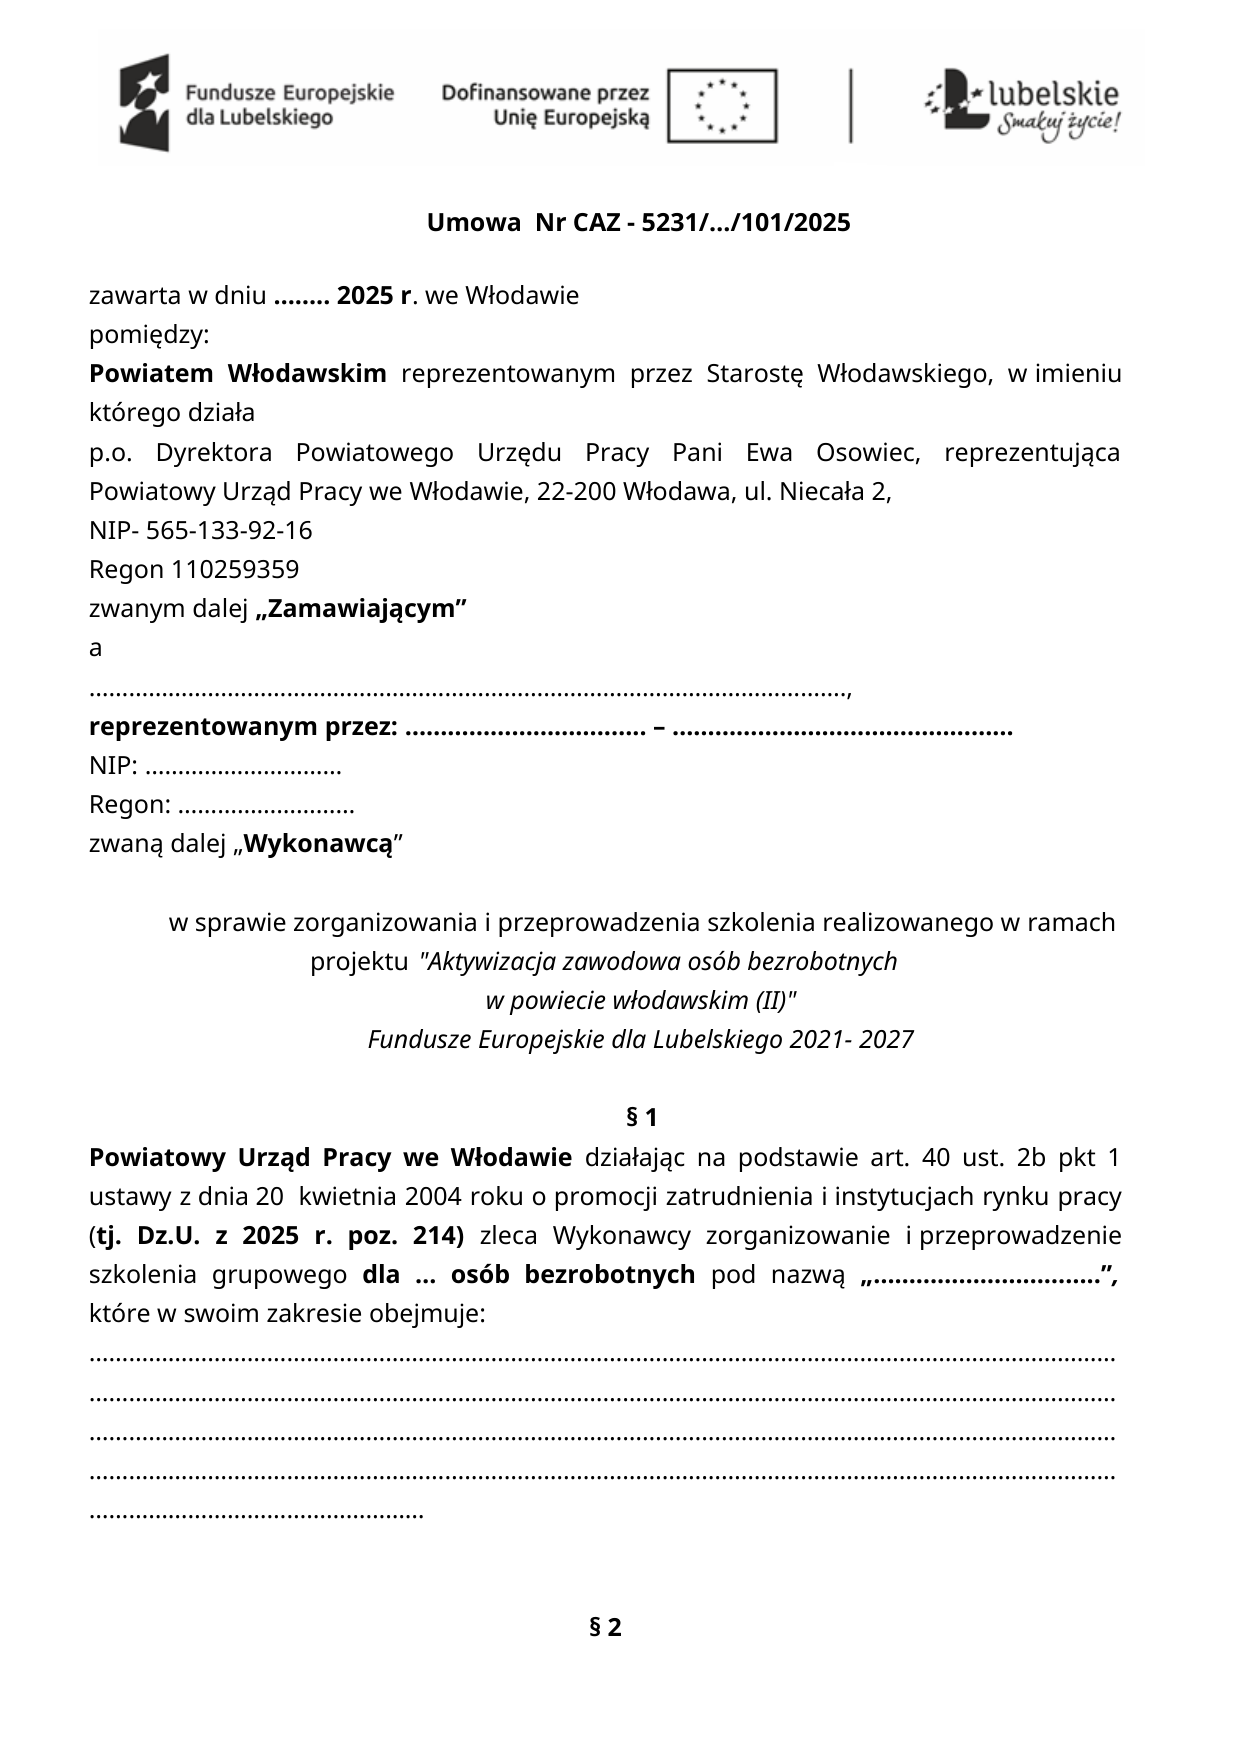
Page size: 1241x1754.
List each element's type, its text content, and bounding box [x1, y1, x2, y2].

text Regon 110259359 [89, 552, 1152, 586]
text Fundusze Europejskie dla Lubelskiego 2021- 2027 [89, 1022, 1122, 1056]
text § 2 [89, 1531, 1122, 1643]
text reprezentowanym przez: ………………………..….. – ………………………………………… [89, 708, 1122, 742]
text w powiecie włodawskim (II)" [89, 983, 1122, 1017]
text zawarta w dniu …….. 2025 r. we Włodawie [89, 278, 1122, 312]
text Powiatowy Urząd Pracy we Włodawie działając na podstawie art. 40 ust. 2b pkt 1 ustawy z dnia 20 kwietnia 2004 roku o promocji zatrudnienia i instytucjach rynku pracy (tj. Dz.U. z 2025 r. poz. 214) zleca Wykonawcy zorganizowanie i przeprowadzenie szkolenia grupowego dla … osób bezrobotnych pod nazwą „…………………………..”, które w swoim zakresie obejmuje: [89, 1139, 1122, 1330]
text ……………………………………………………………………………………………………., [89, 669, 1122, 703]
text zwaną dalej „Wykonawcą” [89, 826, 1122, 860]
picture [94, 29, 1146, 166]
text a [89, 630, 1122, 664]
text Powiatem Włodawskim reprezentowanym przez Starostę Włodawskiego, w imieniu którego działa [89, 356, 1122, 429]
text NIP: ………………………… [89, 748, 1122, 782]
text zwanym dalej „Zamawiającym” [89, 591, 1122, 625]
text pomiędzy: [89, 317, 1122, 351]
text § 1 [89, 1100, 1122, 1134]
text p.o. Dyrektora Powiatowego Urzędu Pracy Pani Ewa Osowiec, reprezentująca Powiatowy Urząd Pracy we Włodawie, 22-200 Włodawa, ul. Niecała 2, [89, 434, 1122, 507]
text Regon: ……………………… [89, 787, 1144, 821]
text NIP- 565-133-92-16 [89, 513, 1152, 547]
text w sprawie zorganizowania i przeprowadzenia szkolenia realizowanego w ramach projektu "Aktywizacja zawodowa osób bezrobotnych [89, 904, 1122, 977]
text Umowa Nr CAZ - 5231/…/101/2025 [126, 204, 1152, 239]
text ……………………………………………………………………………………………………………………………………………………………………………………………………………………………………………………………………………………………………………………………………………………………………………………………………………………………………………………………………………………………………………………………………………………………………………………………………………………… [89, 1335, 1122, 1526]
